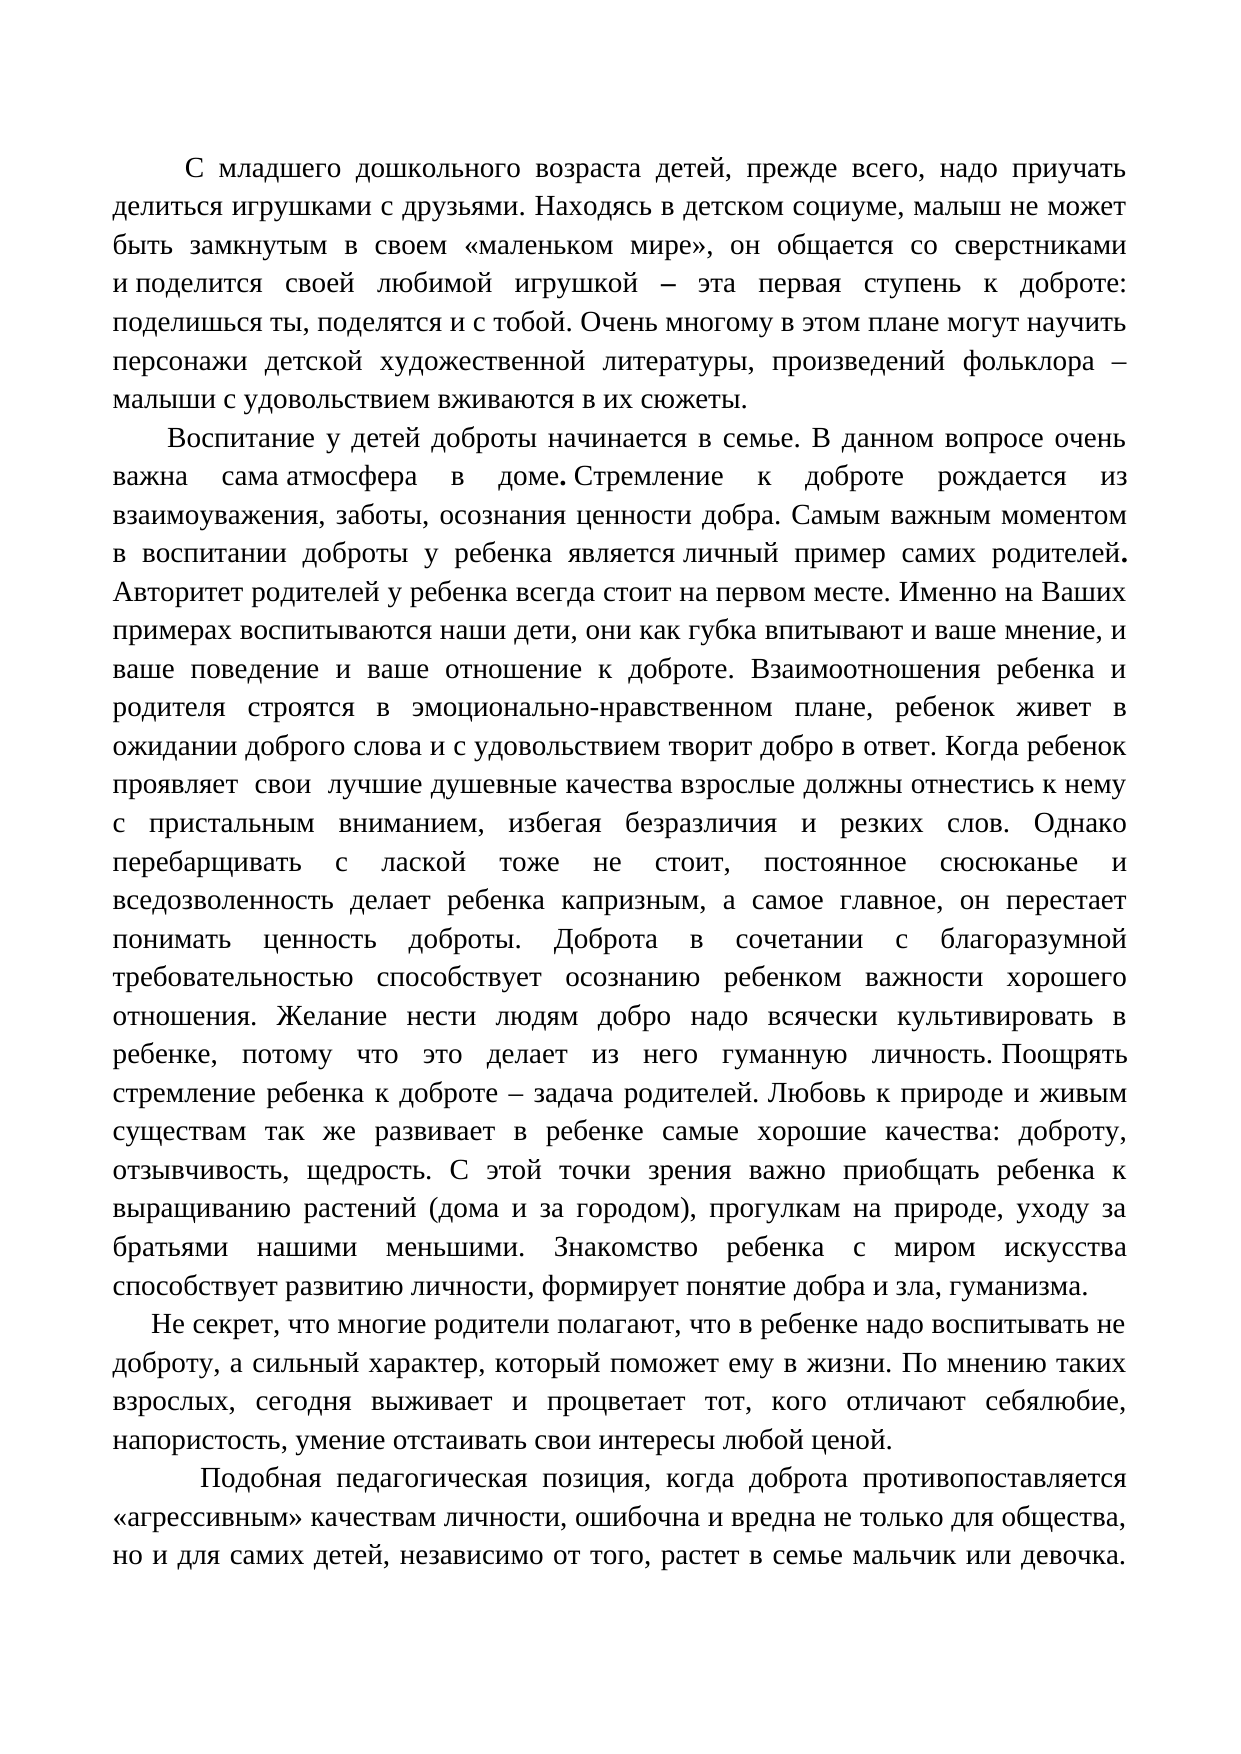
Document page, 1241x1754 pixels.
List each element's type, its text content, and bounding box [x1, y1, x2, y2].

text Воспитание у детей доброты начинается в семье. В данном вопросе очень важна сама атмосфера в доме. Стремление к доброте рождается из взаимоуважения, заботы, осознания ценности добра. Самым важным моментом в воспитании доброты у ребенка является личный пример самих родителей. Авторитет родителей у ребенка всегда стоит на первом месте. Именно на Ваших примерах воспитываются наши дети, они как губка впитывают и ваше мнение, и ваше поведение и ваше отношение к доброте. Взаимоотношения ребенка и родителя строятся в эмоционально-нравственном плане, ребенок живет в ожидании доброго слова и с удовольствием творит добро в ответ. Когда ребенок проявляет свои лучшие душевные качества взрослые должны отнестись к нему с пристальным вниманием, избегая безразличия и резких слов. Однако перебарщивать с лаской тоже не стоит, постоянное сюсюканье и вседозволенность делает ребенка капризным, а самое главное, он перестает понимать ценность доброты. Доброта в сочетании с благоразумной требовательностью способствует осознанию ребенком важности хорошего отношения. Желание нести людям добро надо всячески культивировать в ребенке, потому что это делает из него гуманную личность. Поощрять стремление ребенка к доброте – задача родителей. Любовь к природе и живым существам так же развивает в ребенке самые хорошие качества: доброту, отзывчивость, щедрость. С этой точки зрения важно приобщать ребенка к выращиванию растений (дома и за городом), прогулкам на природе, уходу за братьями нашими меньшими. Знакомство ребенка с миром искусства способствует развитию личности, формирует понятие добра и зла, гуманизма. [112, 420, 1128, 1301]
text Не секрет, что многие родители полагают, что в ребенке надо воспитывать не доброту, а сильный характер, который поможет ему в жизни. По мнению таких взрослых, сегодня выживает и процветает тот, кого отличают себялюбие, напористость, умение отстаивать свои интересы любой ценой. [112, 1306, 1128, 1455]
text С младшего дошкольного возраста детей, прежде всего, надо приучать делиться игрушками с друзьями. Находясь в детском социуме, малыш не может быть замкнутым в своем «маленьком мире», он общается со сверстниками и поделится своей любимой игрушкой – эта первая ступень к доброте: поделишься ты, поделятся и с тобой. Очень многому в этом плане могут научить персонажи детской художественной литературы, произведений фольклора – малыши с удовольствием вживаются в их сюжеты. [112, 150, 1128, 415]
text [112, 1460, 1128, 1571]
